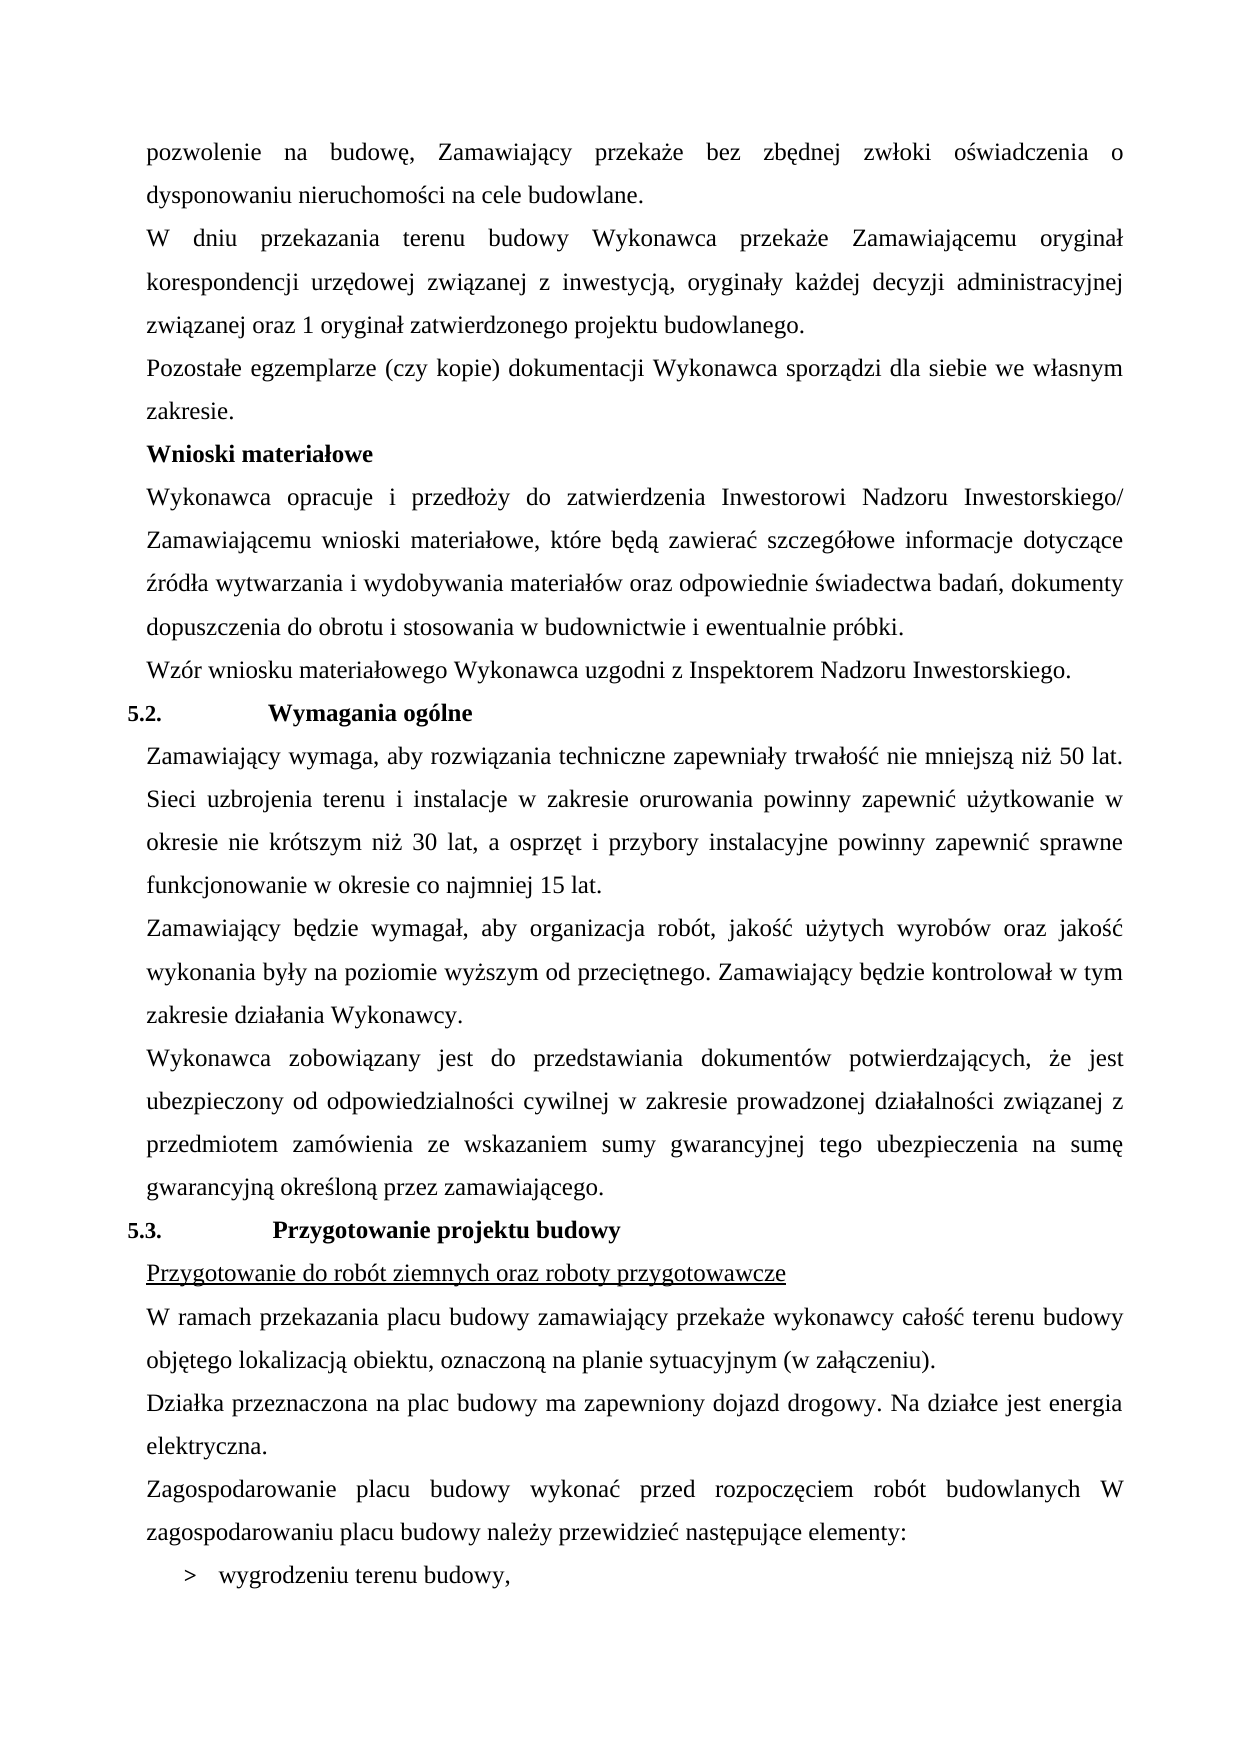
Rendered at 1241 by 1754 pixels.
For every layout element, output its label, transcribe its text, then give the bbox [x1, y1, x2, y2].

text Działka przeznaczona na plac budowy ma zapewniony dojazd drogowy. Na działce jest energia elektryczna. [146, 1388, 1124, 1460]
text Wykonawca zobowiązany jest do przedstawiania dokumentów potwierdzających, że jest ubezpieczony od odpowiedzialności cywilnej w zakresie prowadzonej działalności związanej z przedmiotem zamówienia ze wskazaniem sumy gwarancyjnej tego ubezpieczenia na sumę gwarancyjną określoną przez zamawiającego. [146, 1043, 1124, 1201]
text Pozostałe egzemplarze (czy kopie) dokumentacji Wykonawca sporządzi dla siebie we własnym zakresie. [146, 353, 1124, 425]
text Zamawiający będzie wymagał, aby organizacja robót, jakość użytych wyrobów oraz jakość wykonania były na poziomie wyższym od przeciętnego. Zamawiający będzie kontrolował w tym zakresie działania Wykonawcy. [146, 913, 1124, 1028]
text Wnioski materiałowe [127, 439, 1124, 468]
text Przygotowanie do robót ziemnych oraz roboty przygotowawcze [127, 1258, 1124, 1287]
text W ramach przekazania placu budowy zamawiający przekaże wykonawcy całość terenu budowy objętego lokalizacją obiektu, oznaczoną na planie sytuacyjnym (w załączeniu). [146, 1302, 1124, 1373]
text Wzór wniosku materiałowego Wykonawca uzgodni z Inspektorem Nadzoru Inwestorskiego. [127, 655, 1124, 683]
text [146, 137, 1124, 209]
list wygrodzeniu terenu budowy, [127, 1560, 1124, 1589]
text Wykonawca opracuje i przedłoży do zatwierdzenia Inwestorowi Nadzoru Inwestorskiego/ Zamawiającemu wnioski materiałowe, które będą zawierać szczegółowe informacje dotyczące źródła wytwarzania i wydobywania materiałów oraz odpowiednie świadectwa badań, dokumenty dopuszczenia do obrotu i stosowania w budownictwie i ewentualnie próbki. [146, 482, 1124, 640]
text Zagospodarowanie placu budowy wykonać przed rozpoczęciem robót budowlanych W zagospodarowaniu placu budowy należy przewidzieć następujące elementy: [146, 1474, 1124, 1546]
list Wymagania ogólne [127, 698, 1124, 727]
list Przygotowanie projektu budowy [127, 1215, 1124, 1244]
text Zamawiający wymaga, aby rozwiązania techniczne zapewniały trwałość nie mniejszą niż 50 lat. Sieci uzbrojenia terenu i instalacje w zakresie orurowania powinny zapewnić użytkowanie w okresie nie krótszym niż 30 lat, a osprzęt i przybory instalacyjne powinny zapewnić sprawne funkcjonowanie w okresie co najmniej 15 lat. [146, 741, 1124, 899]
text W dniu przekazania terenu budowy Wykonawca przekaże Zamawiającemu oryginał korespondencji urzędowej związanej z inwestycją, oryginały każdej decyzji administracyjnej związanej oraz 1 oryginał zatwierdzonego projektu budowlanego. [146, 223, 1124, 338]
